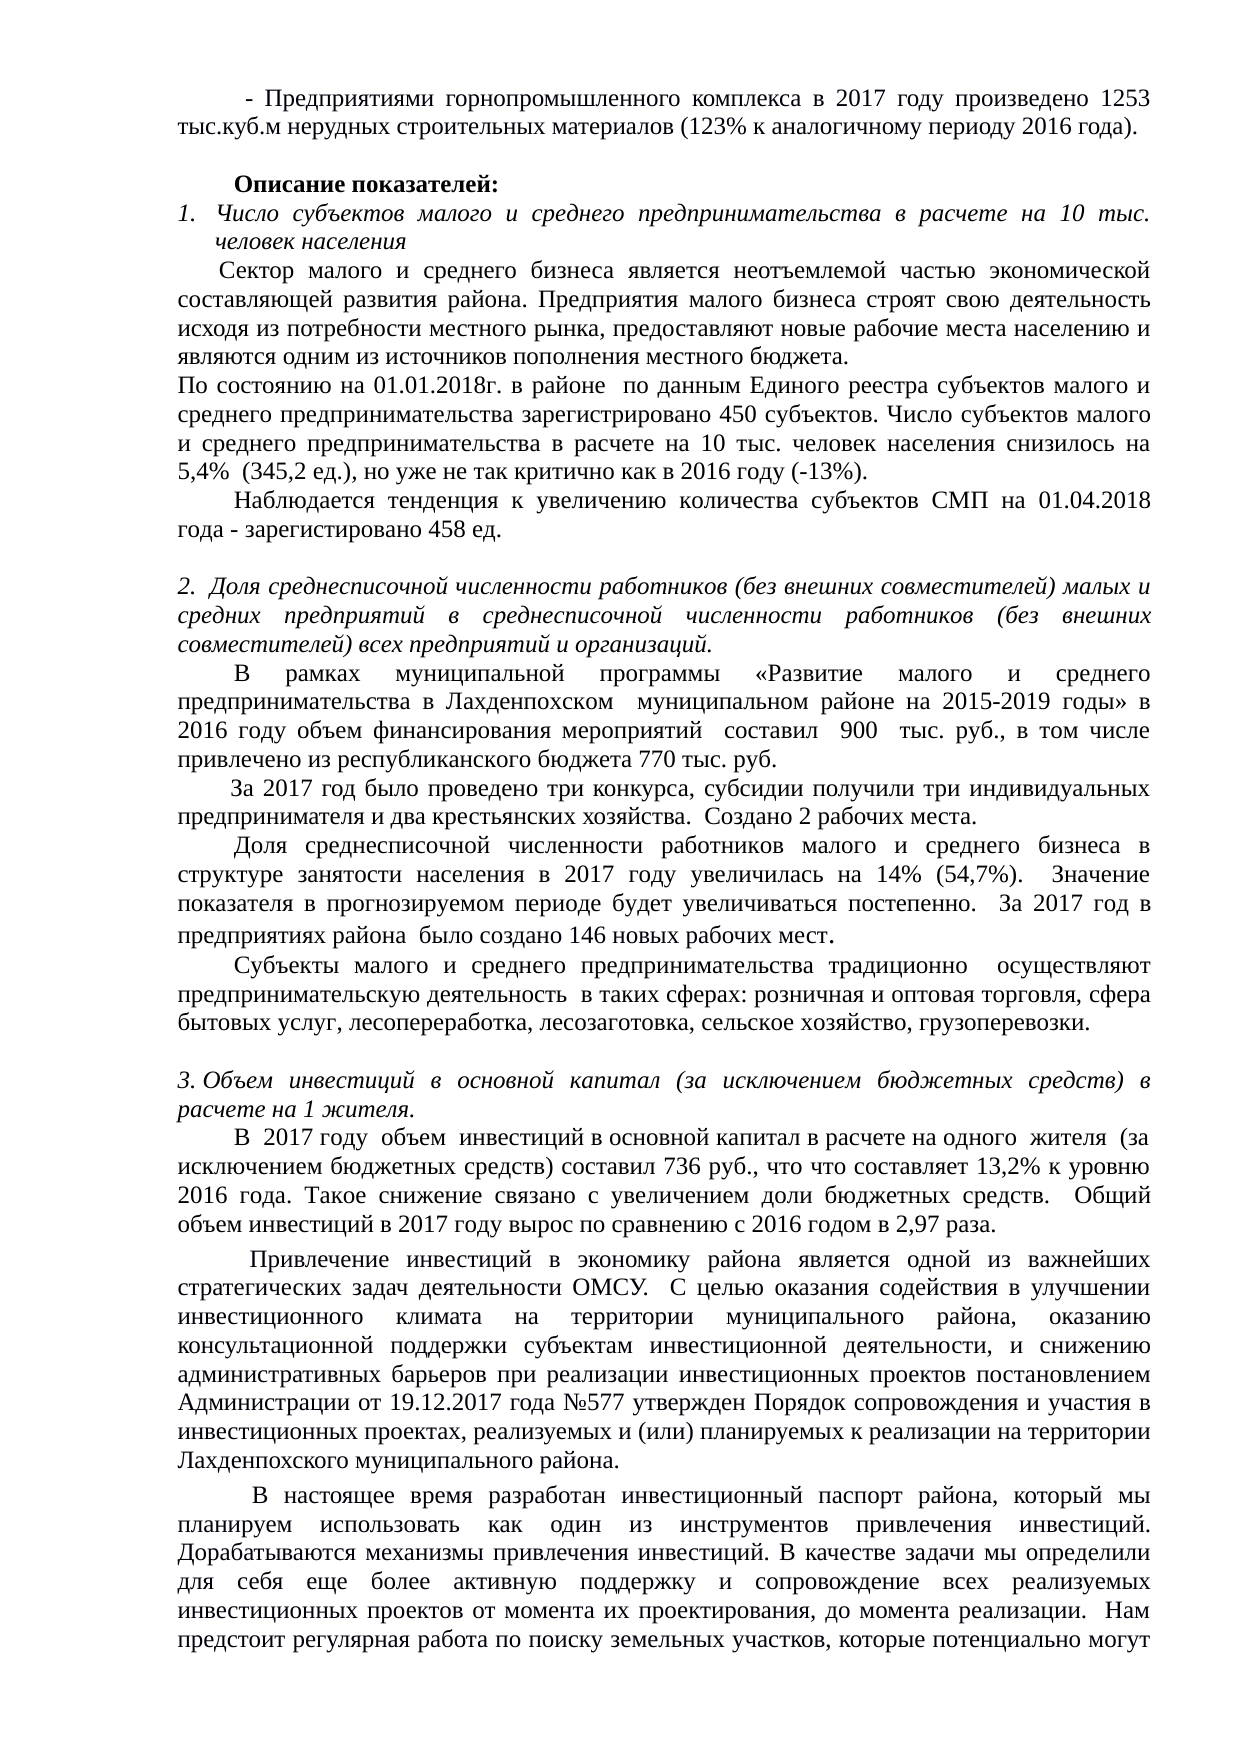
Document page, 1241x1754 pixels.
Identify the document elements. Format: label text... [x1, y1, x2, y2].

text 2. Доля среднесписочной численности работников (без внешних совместителей) малых и средних предприятий в среднесписочной численности работников (без внешних совместителей) всех предприятий и организаций. [177, 571, 1152, 658]
text Привлечение инвестиций в экономику района является одной из важнейших стратегических задач деятельности ОМСУ. С целью оказания содействия в улучшении инвестиционного климата на территории муниципального района, оказанию консультационной поддержки субъектам инвестиционной деятельности, и снижению административных барьеров при реализации инвестиционных проектов постановлением Администрации от 19.12.2017 года №577 утвержден Порядок сопровождения и участия в инвестиционных проектах, реализуемых и (или) планируемых к реализации на территории Лахденпохского муниципального района. [171, 1237, 1158, 1480]
text В рамках муниципальной программы «Развитие малого и среднего предпринимательства в Лахденпохском муниципальном районе на 2015-2019 годы» в 2016 году объем финансирования мероприятий составил 900 тыс. руб., в том числе привлечено из республиканского бюджета 770 тыс. руб. [177, 658, 1152, 773]
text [177, 1480, 1152, 1652]
text Доля среднесписочной численности работников малого и среднего бизнеса в структуре занятости населения в 2017 году увеличилась на 14% (54,7%). Значение показателя в прогнозируемом периоде будет увеличиваться постепенно. За 2017 год в предприятиях района было создано 146 новых рабочих мест. [177, 830, 1152, 950]
text - Предприятиями горнопромышленного комплекса в 2017 году произведено 1253 тыс.куб.м нерудных строительных материалов (123% к аналогичному периоду 2016 года). [177, 83, 1152, 140]
text В 2017 году объем инвестиций в основной капитал в расчете на одного жителя (за исключением бюджетных средств) составил 736 руб., что что составляет 13,2% к уровню 2016 года. Такое снижение связано с увеличением доли бюджетных средств. Общий объем инвестиций в 2017 году вырос по сравнению с 2016 годом в 2,97 раза. [177, 1122, 1152, 1237]
text По состоянию на 01.01.2018г. в районе по данным Единого реестра субъектов малого и среднего предпринимательства зарегистрировано 450 субъектов. Число субъектов малого и среднего предпринимательства в расчете на 10 тыс. человек населения снизилось на 5,4% (345,2 ед.), но уже не так критично как в 2016 году (-13%). [177, 370, 1152, 485]
text Сектор малого и среднего бизнеса является неотъемлемой частью экономической составляющей развития района. Предприятия малого бизнеса строят свою деятельность исходя из потребности местного рынка, предоставляют новые рабочие места населению и являются одним из источников пополнения местного бюджета. [177, 255, 1152, 370]
text За 2017 год было проведено три конкурса, субсидии получили три индивидуальных предпринимателя и два крестьянских хозяйства. Создано 2 рабочих места. [177, 773, 1152, 830]
text Наблюдается тенденция к увеличению количества субъектов СМП на 01.04.2018 года - зарегистировано 458 ед. [177, 485, 1152, 543]
text Субъекты малого и среднего предпринимательства традиционно осуществляют предпринимательскую деятельность в таких сферах: розничная и оптовая торговля, сфера бытовых услуг, лесопереработка, лесозаготовка, сельское хозяйство, грузоперевозки. [177, 950, 1152, 1036]
list Число субъектов малого и среднего предпринимательства в расчете на 10 тыс. человек населения [177, 198, 1152, 255]
text Описание показателей: [177, 169, 1152, 198]
text 3. Объем инвестиций в основной капитал (за исключением бюджетных средств) в расчете на 1 жителя. [177, 1065, 1152, 1122]
